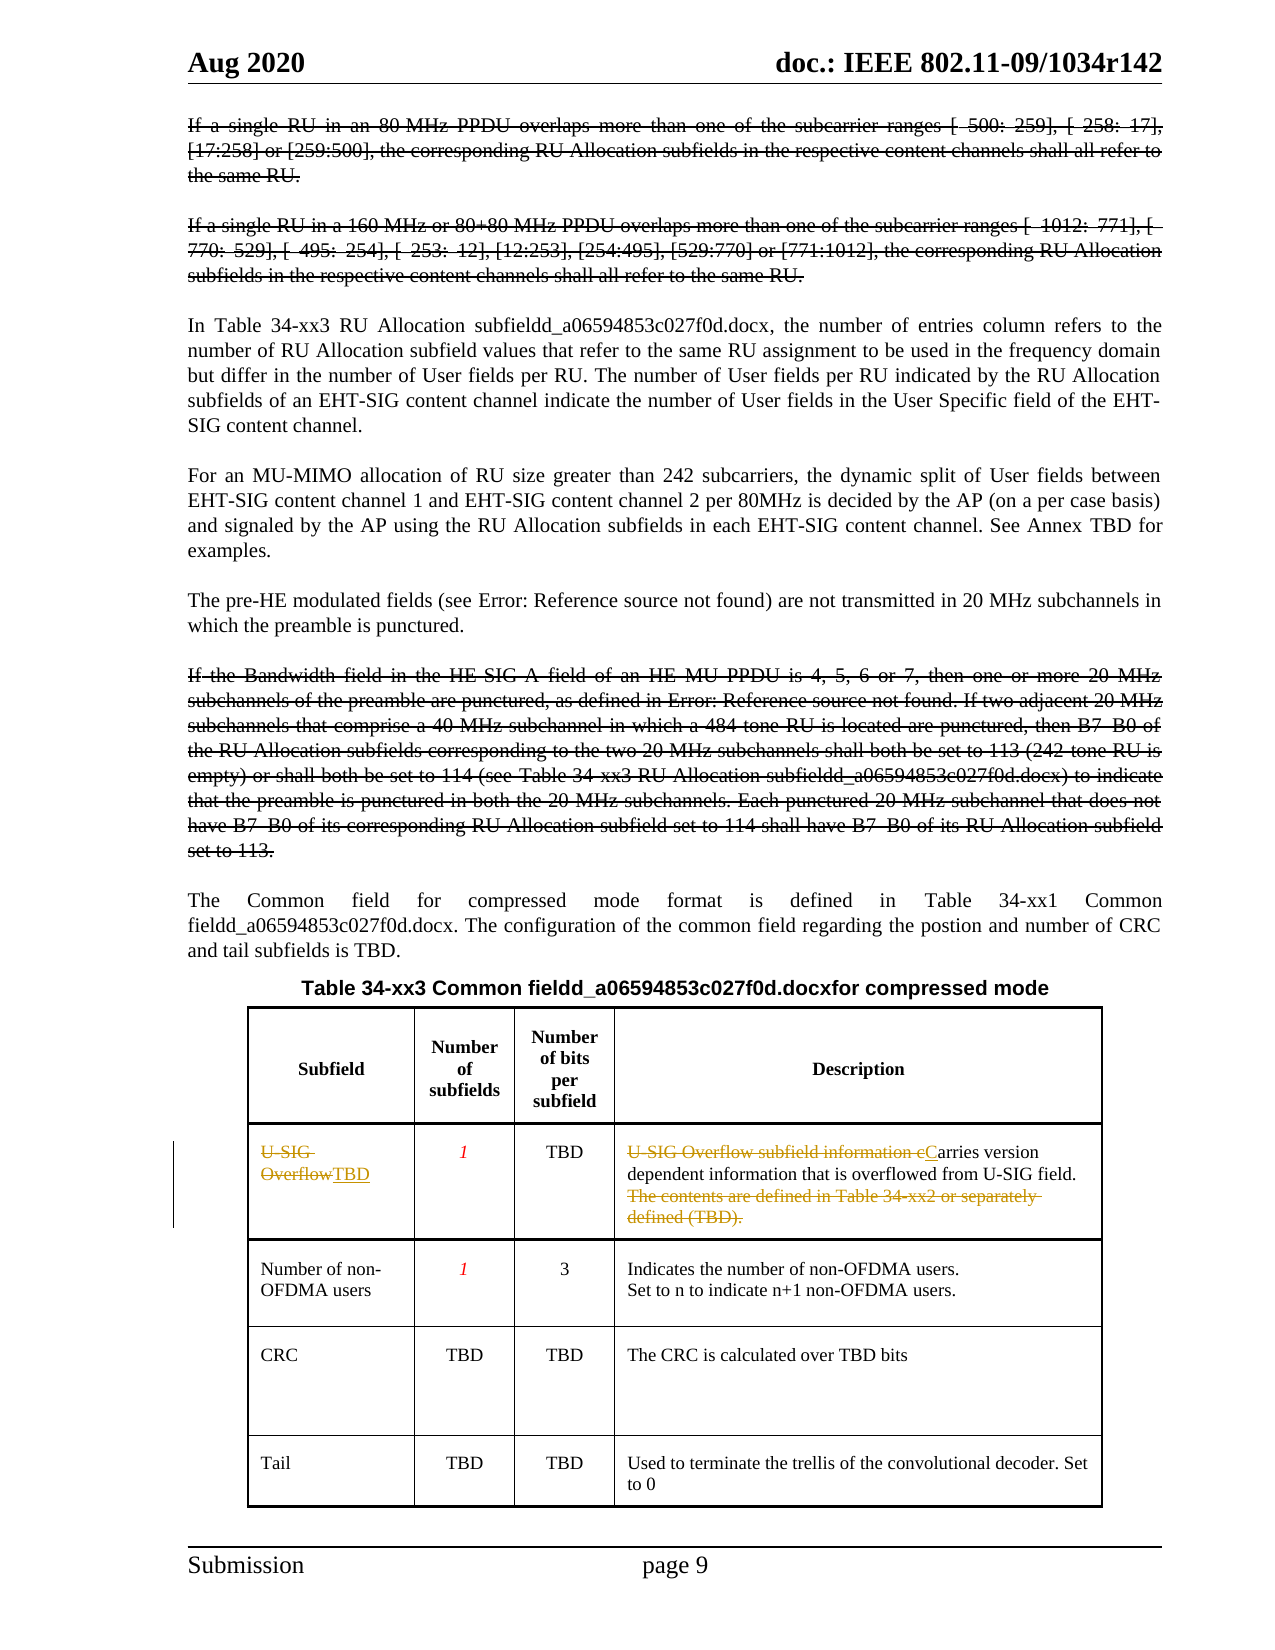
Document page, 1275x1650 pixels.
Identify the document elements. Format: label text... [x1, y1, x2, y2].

table_cell Number of subfields [415, 1009, 514, 1122]
table_cell arries version dependent information that is overflowed from U-SIG field. [615, 1125, 1101, 1238]
text If a single RU in an 80 MHz PPDU overlaps more than one of the subcarrier ranges [–500:–259], [–258:–17], [17:258] or [259:500], the corresponding RU Allocation subfields in the respective content channels shall all refer to the same RU. [187, 112, 1162, 127]
table_cell TBD [515, 1125, 614, 1238]
table_cell Description [615, 1009, 1101, 1122]
table_cell TBD [515, 1327, 614, 1434]
table_header Table 34-xx3 Common field for compressed mode [248, 963, 1102, 1006]
text The Common field for compressed mode format is defined in Table 34-xx3 (Common field). The configuration of the common field regarding the postion and number of CRC and tail subfields is TBD. [187, 887, 1162, 962]
table_cell The CRC is calculated over TBD bits [615, 1327, 1101, 1434]
text If a single RU in an 80 MHz PPDU overlaps more than one of the subcarrier ranges [–500:–259], [–258:–17], [17:258] or [259:500], the corresponding RU Allocation subfields in the respective content channels shall all refer to the same RU. [187, 152, 1162, 187]
table_cell Used to terminate the trellis of the convolutional decoder. Set to 0 [615, 1436, 1101, 1505]
table_cell Subfield [249, 1009, 414, 1122]
table_cell 1 [415, 1241, 514, 1326]
table_cell Tail [249, 1436, 414, 1505]
table_cell TBD [515, 1436, 614, 1505]
table_cell 1 [415, 1125, 514, 1238]
table_cell CRC [249, 1327, 414, 1434]
text For an MU-MIMO allocation of RU size greater than 242 subcarriers, the dynamic split of User fields between EHT-SIG content channel 1 and EHT-SIG content channel 2 per 80MHz is decided by the AP (on a per case basis) and signaled by the AP using the RU Allocation subfields in each EHT-SIG content channel. See Annex TBD for examples. [187, 462, 1162, 562]
text If a single RU in an 80 MHz PPDU overlaps more than one of the subcarrier ranges [–500:–259], [–258:–17], [17:258] or [259:500], the corresponding RU Allocation subfields in the respective content channels shall all refer to the same RU. [187, 127, 1162, 151]
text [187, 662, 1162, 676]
table_cell TBD [415, 1436, 514, 1505]
table_cell Indicates the number of non-OFDMA users. Set to n to indicate n+1 non-OFDMA users. [615, 1241, 1101, 1326]
table_cell Number of bits per subfield [515, 1009, 614, 1122]
table_cell Number of non-OFDMA users [249, 1241, 414, 1326]
text In Table 34-xx3 (RU Allocation subfield), the number of entries column refers to the number of RU Allocation subfield values that refer to the same RU assignment to be used in the frequency domain but differ in the number of User fields per RU. The number of User fields per RU indicated by the RU Allocation subfields of an EHT-SIG content channel indicate the number of User fields in the User Specific field of the EHT-SIG content channel. [187, 312, 1162, 437]
text If a single RU in a 160 MHz or 80+80 MHz PPDU overlaps more than one of the subcarrier ranges [–1012:–771], [–770:–529], [–495:–254], [–253:–12], [12:253], [254:495], [529:770] or [771:1012], the corresponding RU Allocation subfields in the respective content channels shall all refer to the same RU. [187, 252, 1162, 287]
table_cell [249, 1125, 414, 1238]
text If a single RU in a 160 MHz or 80+80 MHz PPDU overlaps more than one of the subcarrier ranges [–1012:–771], [–770:–529], [–495:–254], [–253:–12], [12:253], [254:495], [529:770] or [771:1012], the corresponding RU Allocation subfields in the respective content channels shall all refer to the same RU. [187, 227, 1162, 252]
table_cell TBD [415, 1327, 514, 1434]
table_cell 3 [515, 1241, 614, 1326]
